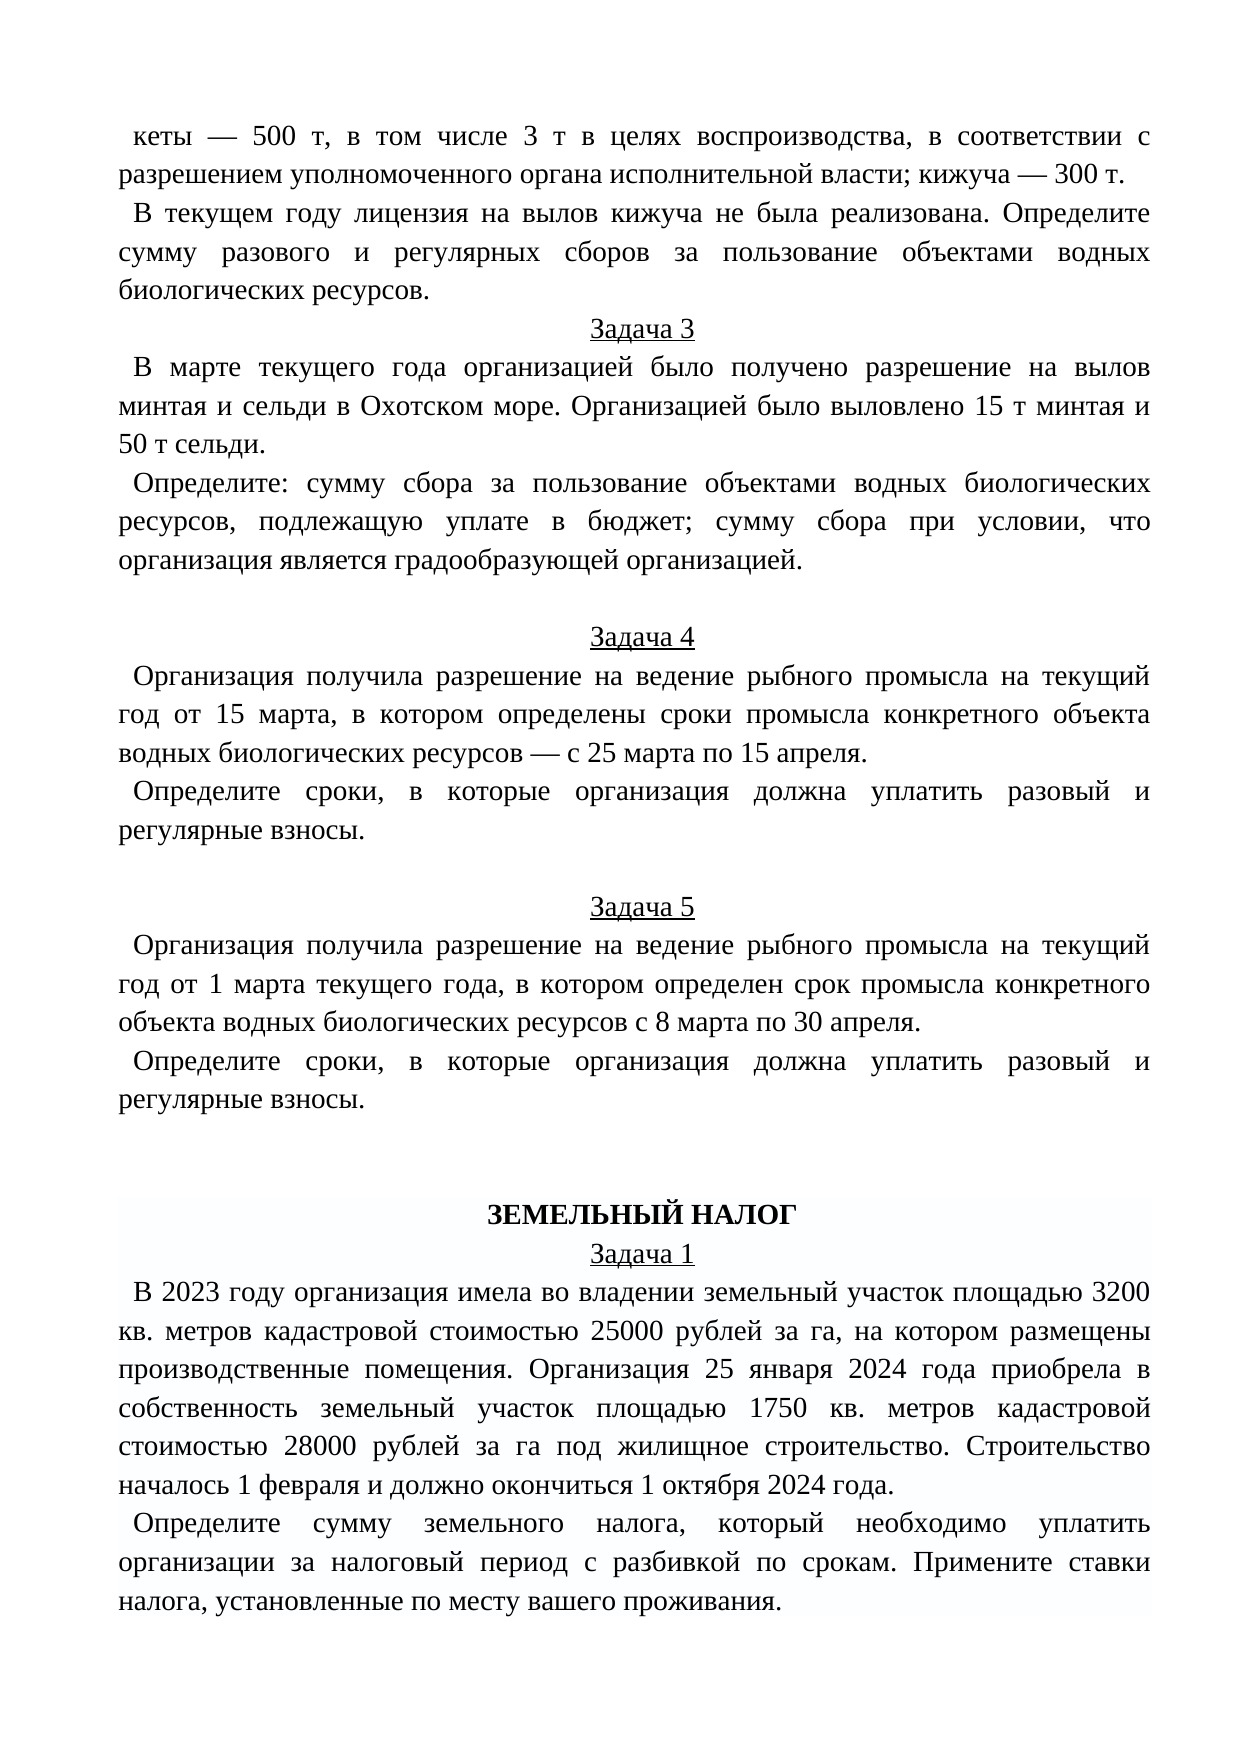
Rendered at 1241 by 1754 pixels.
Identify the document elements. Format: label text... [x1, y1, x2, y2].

text ЗЕМЕЛЬНЫЙ НАЛОГ [118, 1197, 1152, 1231]
text Задача 4 [118, 619, 1152, 653]
text Организация получила разрешение на ведение рыбного промысла на текущий год от 15 марта, в котором определены сроки промысла конкретного объекта водных биологических ресурсов — с 25 марта по 15 апреля. [118, 658, 1152, 768]
text Определите сумму земельного налога, который необходимо уплатить организации за налоговый период с разбивкой по срокам. Примените ставки налога, установленные по месту вашего проживания. [118, 1506, 1152, 1616]
text Определите сроки, в которые организация должна уплатить разовый и регулярные взносы. [118, 773, 1152, 845]
text Организация получила разрешение на ведение рыбного промысла на текущий год от 1 марта текущего года, в котором определен срок промысла конкретного объекта водных биологических ресурсов с 8 марта по 30 апреля. [118, 927, 1152, 1038]
text В текущем году лицензия на вылов кижуча не была реализована. Определите сумму разового и регулярных сборов за пользование объектами водных биологических ресурсов. [118, 195, 1152, 306]
text кеты — 500 т, в том числе 3 т в целях воспроизводства, в соответствии с разрешением уполномоченного органа исполнительной власти; кижуча — 300 т. [118, 118, 1152, 190]
text Определите: сумму сбора за пользование объектами водных биологических ресурсов, подлежащую уплате в бюджет; сумму сбора при условии, что организация является градообразующей организацией. [118, 465, 1152, 576]
text В 2023 году организация имела во владении земельный участок площадью 3200 кв. метров кадастровой стоимостью 25000 рублей за га, на котором размещены производственные помещения. Организация 25 января 2024 года приобрела в собственность земельный участок площадью 1750 кв. метров кадастровой стоимостью 28000 рублей за га под жилищное строительство. Строительство началось 1 февраля и должно окончиться 1 октября 2024 года. [118, 1274, 1152, 1501]
text Задача 3 [118, 311, 1152, 344]
text Задача 5 [118, 889, 1152, 922]
text Определите сроки, в которые организация должна уплатить разовый и регулярные взносы. [118, 1043, 1152, 1115]
text Задача 1 [118, 1236, 1152, 1269]
text В марте текущего года организацией было получено разрешение на вылов минтая и сельди в Охотском море. Организацией было выловлено 15 т минтая и 50 т сельди. [118, 349, 1152, 460]
